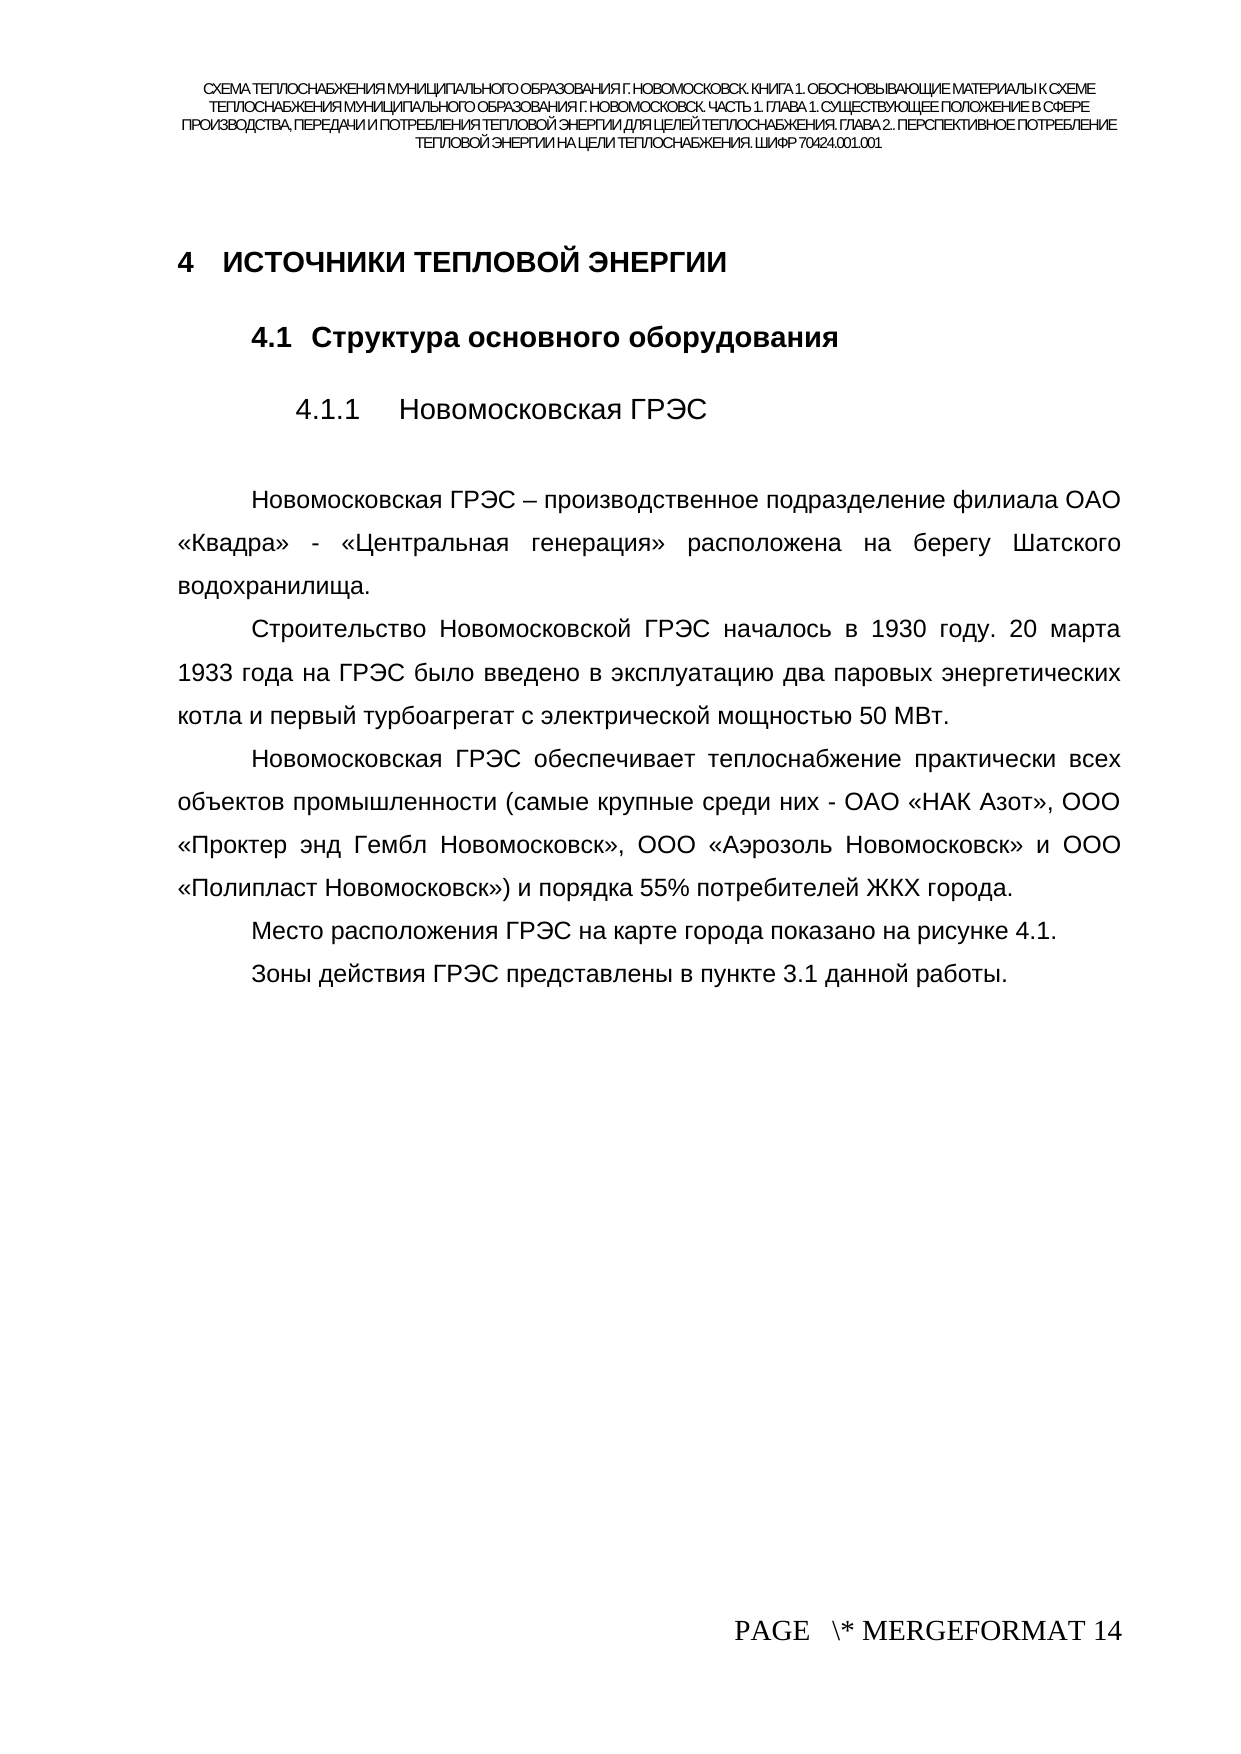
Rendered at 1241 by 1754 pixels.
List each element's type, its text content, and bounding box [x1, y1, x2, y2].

text Строительство Новомосковской ГРЭС началось в 1930 году. 20 марта 1933 года на ГРЭС было введено в эксплуатацию два паровых энергетических котла и первый турбоагрегат с электрической мощностью 50 МВт. [177, 614, 1122, 729]
text Новомосковская ГРЭС – производственное подразделение филиала ОАО «Квадра» - «Центральная генерация» расположена на берегу Шатского водохранилища. [177, 485, 1122, 600]
text Зоны действия ГРЭС представлены в пункте 3.1 данной работы. [177, 959, 1122, 988]
subtitle Источники тепловой энергии [177, 245, 1122, 279]
subtitle Структура основного оборудования [251, 321, 1122, 354]
text Новомосковская ГРЭС обеспечивает теплоснабжение практически всех объектов промышленности (самые крупные среди них - ОАО «НАК Азот», ООО «Проктер энд Гембл Новомосковск», ООО «Аэрозоль Новомосковск» и ООО «Полипласт Новомосковск») и порядка 55% потребителей ЖКХ города. [177, 744, 1122, 902]
subtitle Новомосковская ГРЭС [295, 392, 1122, 425]
text Место расположения ГРЭС на карте города показано на рисунке 4.1. [177, 916, 1122, 945]
